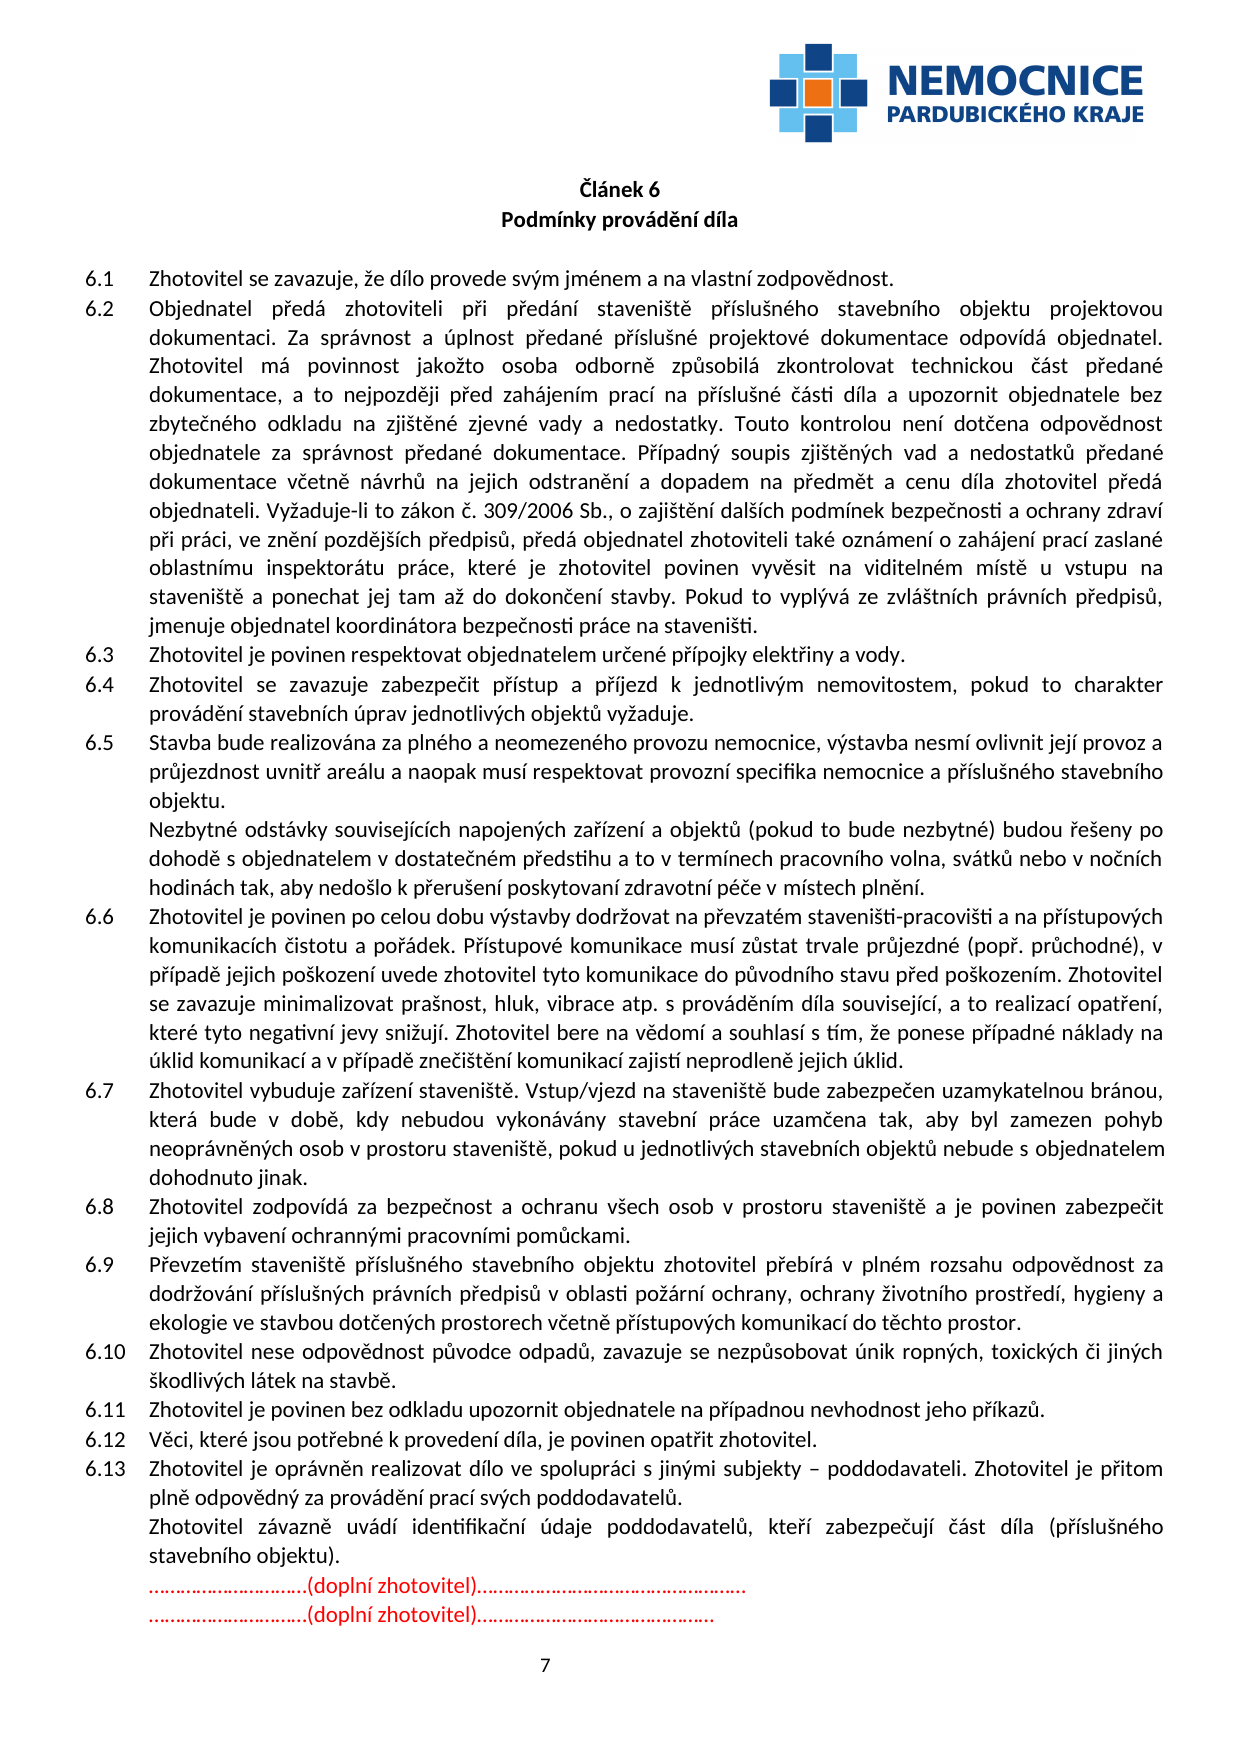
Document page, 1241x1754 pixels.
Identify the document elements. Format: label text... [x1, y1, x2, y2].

list Zhotovitel zodpovídá za bezpečnost a ochranu všech osob v prostoru staveniště a je povinen zabezpečit jejich vybavení ochrannými pracovními pomůckami. [85, 1192, 1165, 1249]
list Zhotovitel se zavazuje zabezpečit přístup a příjezd k jednotlivým nemovitostem, pokud to charakter provádění stavebních úprav jednotlivých objektů vyžaduje. [85, 670, 1165, 727]
text …………………………(doplní zhotovitel)……………………………………… [149, 1600, 1165, 1628]
picture [768, 42, 1144, 144]
text Zhotovitel závazně uvádí identifikační údaje poddodavatelů, kteří zabezpečují část díla (příslušného stavebního objektu). [149, 1512, 1165, 1569]
text Podmínky provádění díla [112, 206, 1128, 233]
text Článek 6 [112, 175, 1128, 203]
list Převzetím staveniště příslušného stavebního objektu zhotovitel přebírá v plném rozsahu odpovědnost za dodržování příslušných právních předpisů v oblasti požární ochrany, ochrany životního prostředí, hygieny a ekologie ve stavbou dotčených prostorech včetně přístupových komunikací do těchto prostor. [85, 1250, 1165, 1336]
list Zhotovitel je povinen respektovat objednatelem určené přípojky elektřiny a vody. [85, 641, 1165, 669]
list Objednatel předá zhotoviteli při předání staveniště příslušného stavebního objektu projektovou dokumentaci. Za správnost a úplnost předané příslušné projektové dokumentace odpovídá objednatel. Zhotovitel má povinnost jakožto osoba odborně způsobilá zkontrolovat technickou část předané dokumentace, a to nejpozději před zahájením prací na příslušné části díla a upozornit objednatele bez zbytečného odkladu na zjištěné zjevné vady a nedostatky. Touto kontrolou není dotčena odpovědnost objednatele za správnost předané dokumentace. Případný soupis zjištěných vad a nedostatků předané dokumentace včetně návrhů na jejich odstranění a dopadem na předmět a cenu díla zhotovitel předá objednateli. Vyžaduje-li to zákon č. 309/2006 Sb., o zajištění dalších podmínek bezpečnosti a ochrany zdraví při práci, ve znění pozdějších předpisů, předá objednatel zhotoviteli také oznámení o zahájení prací zaslané oblastnímu inspektorátu práce, které je zhotovitel povinen vyvěsit na viditelném místě u vstupu na staveniště a ponechat jej tam až do dokončení stavby. Pokud to vyplývá ze zvláštních právních předpisů, jmenuje objednatel koordinátora bezpečnosti práce na staveništi. [85, 294, 1165, 639]
list Zhotovitel je oprávněn realizovat dílo ve spolupráci s jinými subjekty – poddodavateli. Zhotovitel je přitom plně odpovědný za provádění prací svých poddodavatelů. [85, 1454, 1165, 1511]
list Zhotovitel vybuduje zařízení staveniště. Vstup/vjezd na staveniště bude zabezpečen uzamykatelnou bránou, která bude v době, kdy nebudou vykonávány stavební práce uzamčena tak, aby byl zamezen pohyb neoprávněných osob v prostoru staveniště, pokud u jednotlivých stavebních objektů nebude s objednatelem dohodnuto jinak. [85, 1076, 1165, 1191]
text Nezbytné odstávky souvisejících napojených zařízení a objektů (pokud to bude nezbytné) budou řešeny po dohodě s objednatelem v dostatečném předstihu a to v termínech pracovního volna, svátků nebo v nočních hodinách tak, aby nedošlo k přerušení poskytovaní zdravotní péče v místech plnění. [149, 815, 1165, 901]
list Zhotovitel nese odpovědnost původce odpadů, zavazuje se nezpůsobovat únik ropných, toxických či jiných škodlivých látek na stavbě. [85, 1337, 1165, 1394]
list Zhotovitel je povinen po celou dobu výstavby dodržovat na převzatém staveništi-pracovišti a na přístupových komunikacích čistotu a pořádek. Přístupové komunikace musí zůstat trvale průjezdné (popř. průchodné), v případě jejich poškození uvede zhotovitel tyto komunikace do původního stavu před poškozením. Zhotovitel se zavazuje minimalizovat prašnost, hluk, vibrace atp. s prováděním díla související, a to realizací opatření, které tyto negativní jevy snižují. Zhotovitel bere na vědomí a souhlasí s tím, že ponese případné náklady na úklid komunikací a v případě znečištění komunikací zajistí neprodleně jejich úklid. [85, 902, 1165, 1075]
list Věci, které jsou potřebné k provedení díla, je povinen opatřit zhotovitel. [85, 1425, 1165, 1453]
text …………………………(doplní zhotovitel)…………………………………………… [149, 1571, 1165, 1599]
list Stavba bude realizována za plného a neomezeného provozu nemocnice, výstavba nesmí ovlivnit její provoz a průjezdnost uvnitř areálu a naopak musí respektovat provozní specifika nemocnice a příslušného stavebního objektu. [85, 728, 1165, 814]
list Zhotovitel je povinen bez odkladu upozornit objednatele na případnou nevhodnost jeho příkazů. [85, 1396, 1165, 1423]
list Zhotovitel se zavazuje, že dílo provede svým jménem a na vlastní zodpovědnost. [85, 264, 1165, 292]
